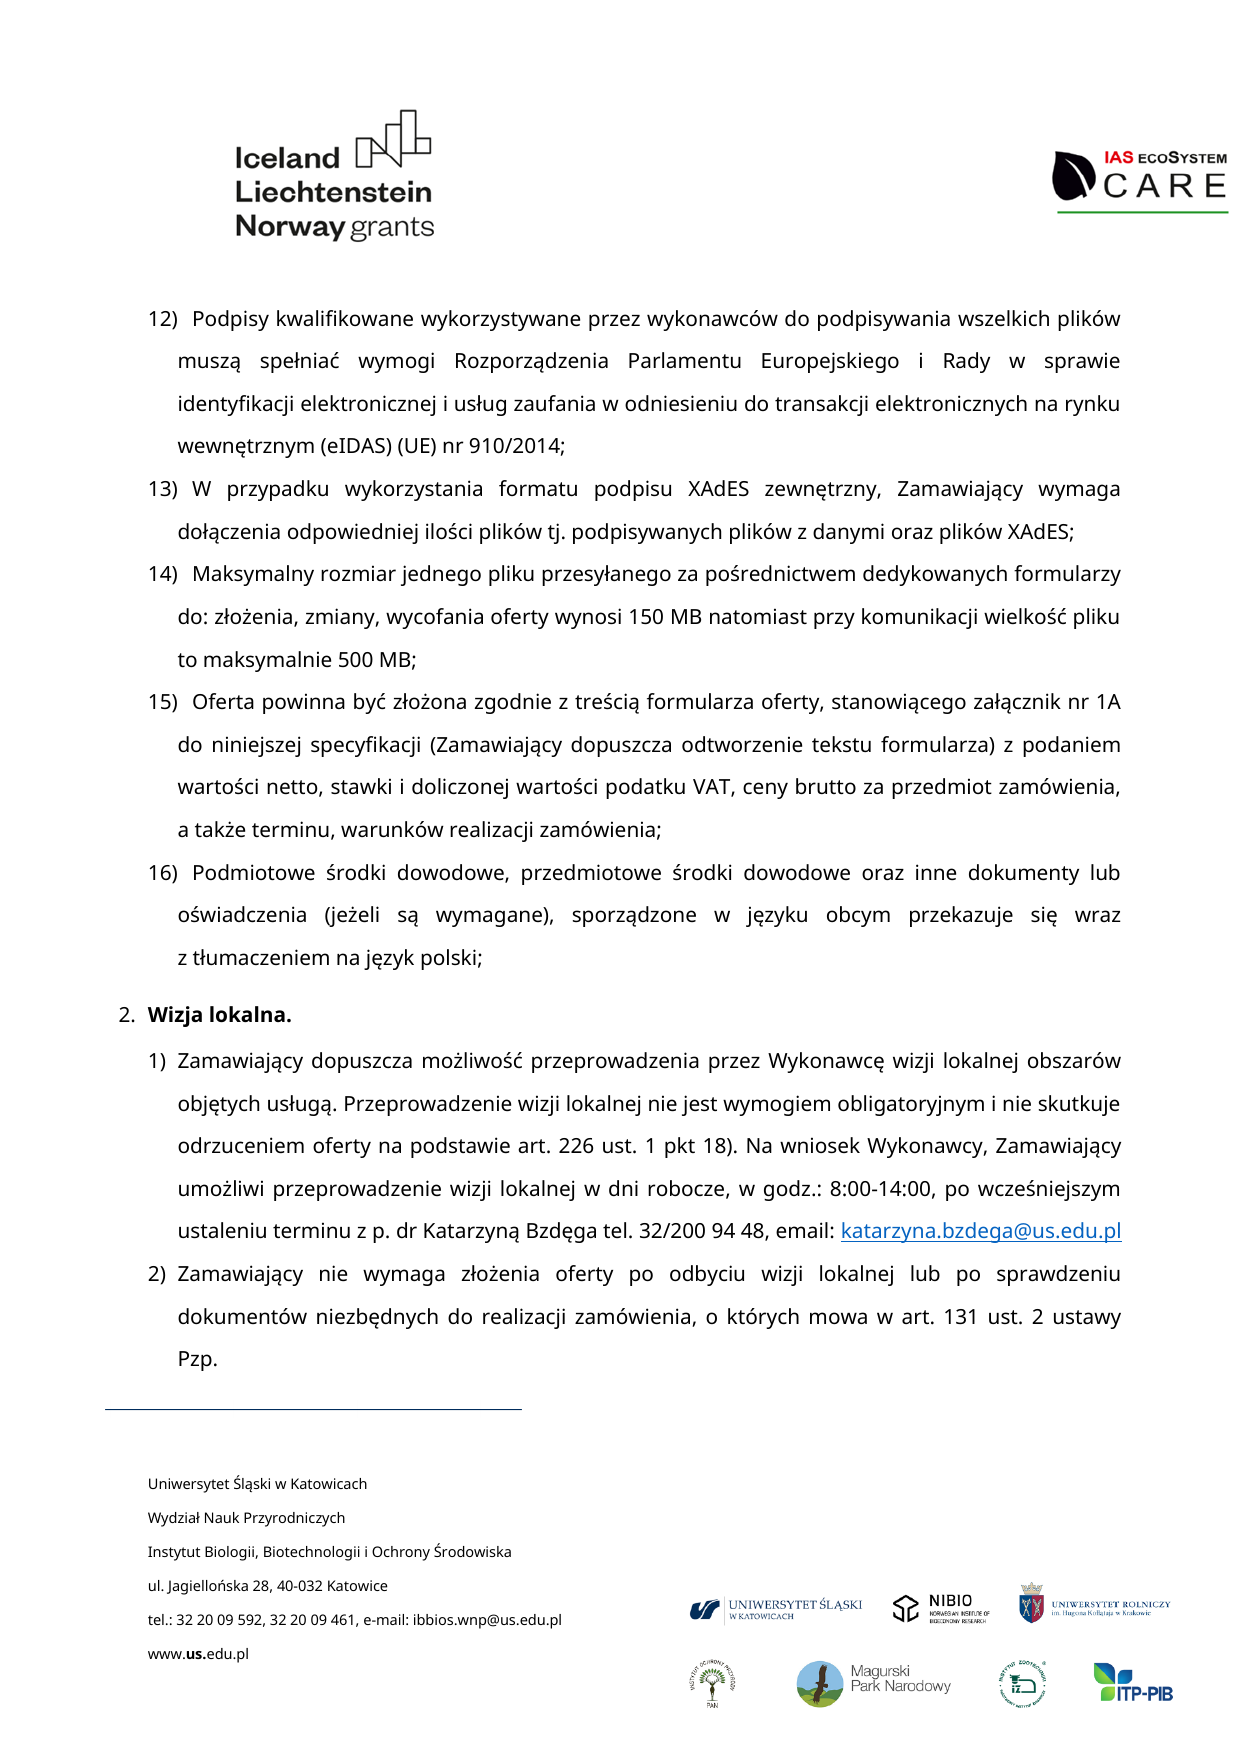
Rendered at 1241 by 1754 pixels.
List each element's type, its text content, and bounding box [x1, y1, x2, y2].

subtitle Podmiotowe środki dowodowe, przedmiotowe środki dowodowe oraz inne dokumenty lub oświadczenia (jeżeli są wymagane), sporządzone w języku obcym przekazuje się wraz z tłumaczeniem na język polski; [148, 858, 1122, 971]
subtitle Zamawiający dopuszcza możliwość przeprowadzenia przez Wykonawcę wizji lokalnej obszarów objętych usługą. Przeprowadzenie wizji lokalnej nie jest wymogiem obligatoryjnym i nie skutkuje odrzuceniem oferty na podstawie art. 226 ust. 1 pkt 18). Na wniosek Wykonawcy, Zamawiający umożliwi przeprowadzenie wizji lokalnej w dni robocze, w godz.: 8:00-14:00, po wcześniejszym ustaleniu terminu z p. dr Katarzyną Bzdęga tel. 32/200 94 48, email: katarzyna.bzdega@us.edu.pl [148, 1046, 1122, 1245]
subtitle Podpisy kwalifikowane wykorzystywane przez wykonawców do podpisywania wszelkich plików muszą spełniać wymogi Rozporządzenia Parlamentu Europejskiego i Rady w sprawie identyfikacji elektronicznej i usług zaufania w odniesieniu do transakcji elektronicznych na rynku wewnętrznym (eIDAS) (UE) nr 910/2014; [148, 304, 1122, 460]
subtitle Maksymalny rozmiar jednego pliku przesyłanego za pośrednictwem dedykowanych formularzy do: złożenia, zmiany, wycofania oferty wynosi 150 MB natomiast przy komunikacji wielkość pliku to maksymalnie 500 MB; [148, 559, 1122, 673]
subtitle Wizja lokalna. [118, 1000, 1122, 1028]
picture [0, 1400, 523, 1418]
picture [651, 1508, 1240, 1735]
subtitle W przypadku wykorzystania formatu podpisu XAdES zewnętrzny, Zamawiający wymaga dołączenia odpowiedniej ilości plików tj. podpisywanych plików z danymi oraz plików XAdES; [148, 474, 1122, 545]
subtitle Oferta powinna być złożona zgodnie z treścią formularza oferty, stanowiącego załącznik nr 1A do niniejszej specyfikacji (Zamawiający dopuszcza odtworzenie tekstu formularza) z podaniem wartości netto, stawki i doliczonej wartości podatku VAT, ceny brutto za przedmiot zamówienia, a także terminu, warunków realizacji zamówienia; [148, 687, 1122, 843]
subtitle Zamawiający nie wymaga złożenia oferty po odbyciu wizji lokalnej lub po sprawdzeniu dokumentów niezbędnych do realizacji zamówienia, o których mowa w art. 131 ust. 2 ustawy Pzp. [148, 1259, 1122, 1373]
picture [118, 59, 1241, 292]
